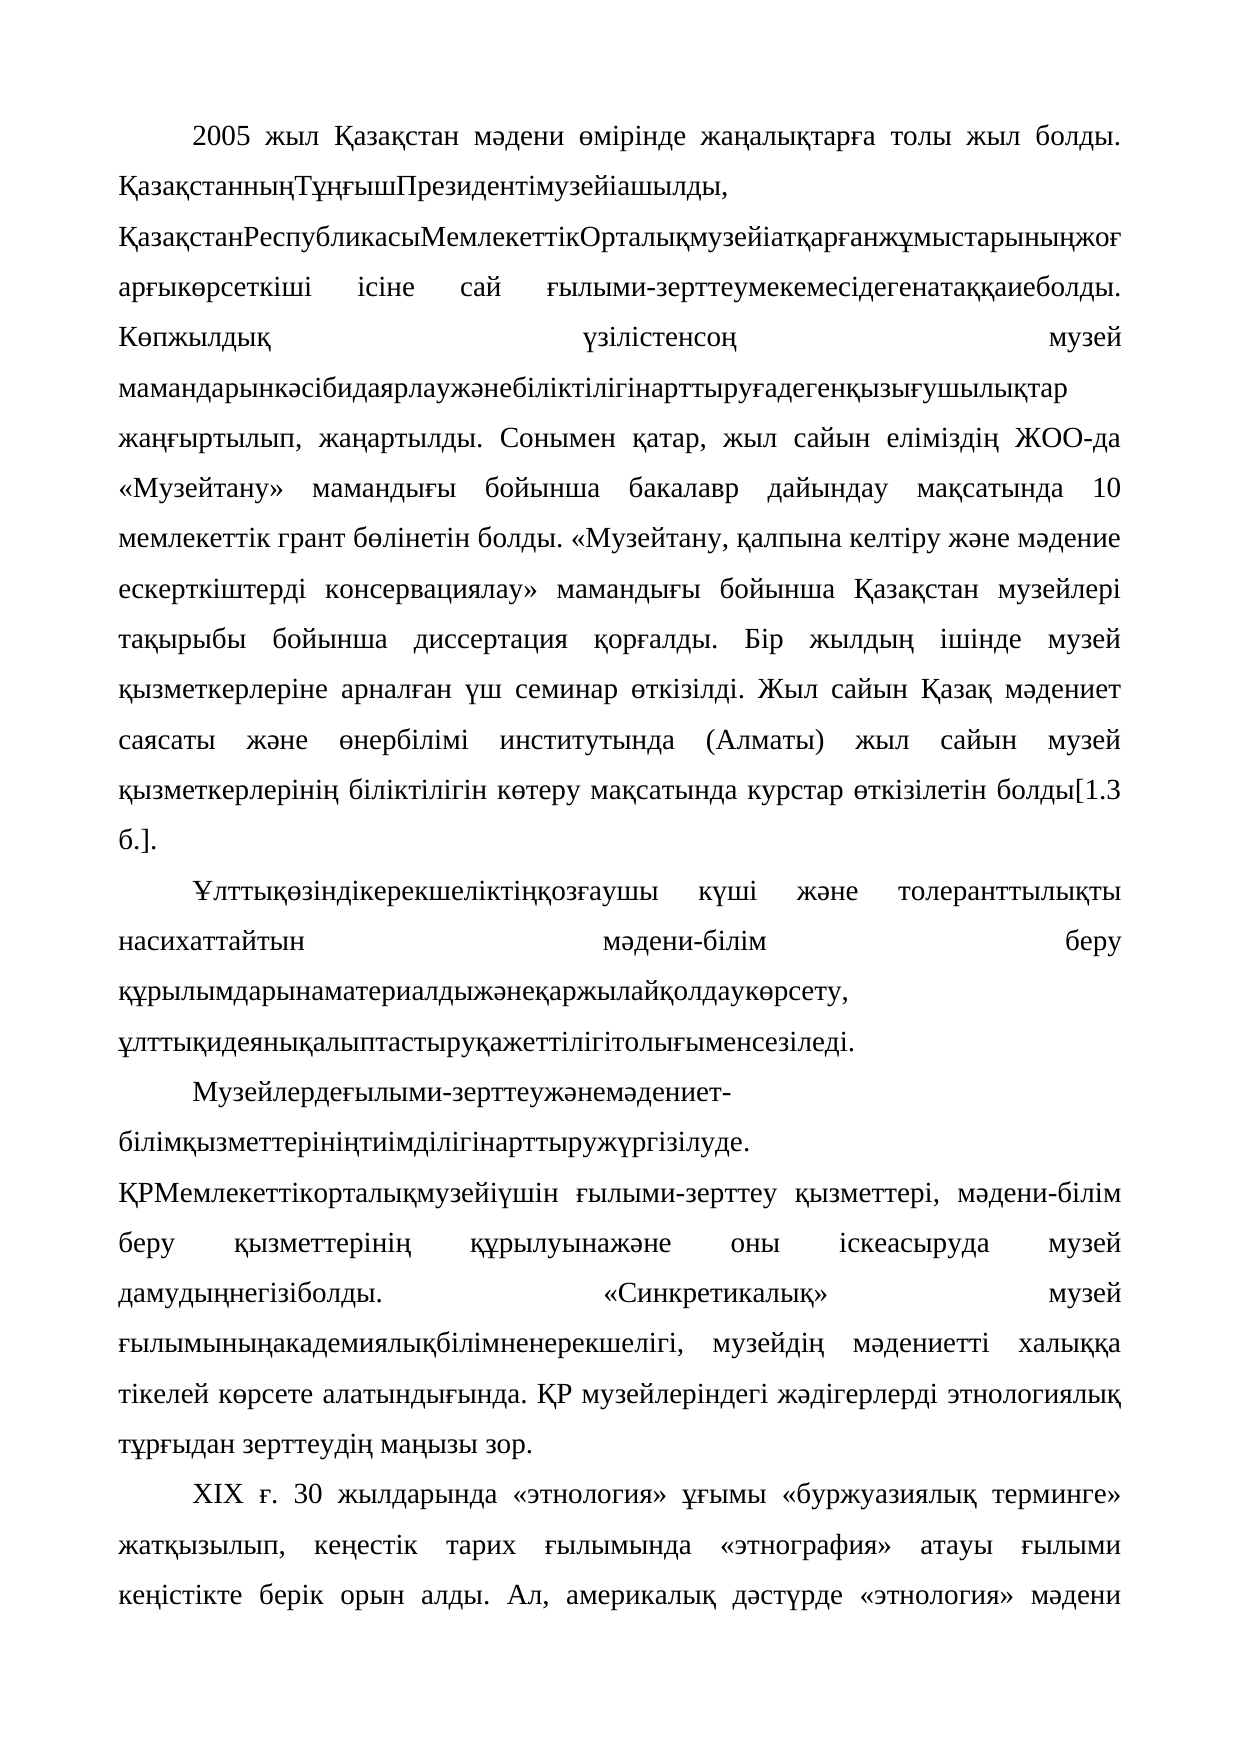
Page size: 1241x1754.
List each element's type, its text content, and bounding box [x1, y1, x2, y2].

text Музейлердеғылыми-зерттеужәнемәдениет-білімқызметтерініңтиімділігінарттыружүргізілуде. ҚРМемлекеттікорталықмузейіүшін ғылыми-зерттеу қызметтері, мәдени-білім беру қызметтерінің құрылуынажәне оны іскеасыруда музей дамудыңнегізіболды. «Синкретикалық» музей ғылымыныңакадемиялықбілімненерекшелігі, музейдің мәдениетті халыққа тікелей көрсете алатындығында. ҚР музейлеріндегі жәдігерлерді этнологиялық тұрғыдан зерттеудің маңызы зор. [118, 1074, 1122, 1460]
text 2005 жыл Қазақстан мәдени өмірінде жаңалықтарға толы жыл болды. ҚазақстанныңТұңғышПрезидентімузейіашылды, ҚазақстанРеспубликасыМемлекеттікОрталықмузейіатқарғанжұмыстарыныңжоғарғыкөрсеткіші ісіне сай ғылыми-зерттеумекемесідегенатаққаиеболды. Көпжылдық үзілістенсоң музей мамандарынкәсібидаярлаужәнебіліктілігінарттыруғадегенқызығушылықтар жаңғыртылып, жаңартылды. Сонымен қатар, жыл сайын еліміздің ЖОО-да «Музейтану» мамандығы бойынша бакалавр дайындау мақсатында 10 мемлекеттік грант бөлінетін болды. «Музейтану, қалпына келтіру және мәдение ескерткіштерді консервациялау» мамандығы бойынша Қазақстан музейлері тақырыбы бойынша диссертация қорғалды. Бір жылдың ішінде музей қызметкерлеріне арналған үш семинар өткізілді. Жыл сайын Қазақ мәдениет саясаты және өнербілімі институтында (Алматы) жыл сайын музей қызметкерлерінің біліктілігін көтеру мақсатында курстар өткізілетін болды[1.3 б.]. [118, 118, 1122, 856]
text Ұлттықөзіндікерекшеліктіңқозғаушы күші және толеранттылықты насихаттайтын мәдени-білім беру құрылымдарынаматериалдыжәнеқаржылайқолдаукөрсету, ұлттықидеянықалыптастыруқажеттілігітолығыменсезіледі. [118, 873, 1122, 1057]
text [118, 1477, 1122, 1611]
